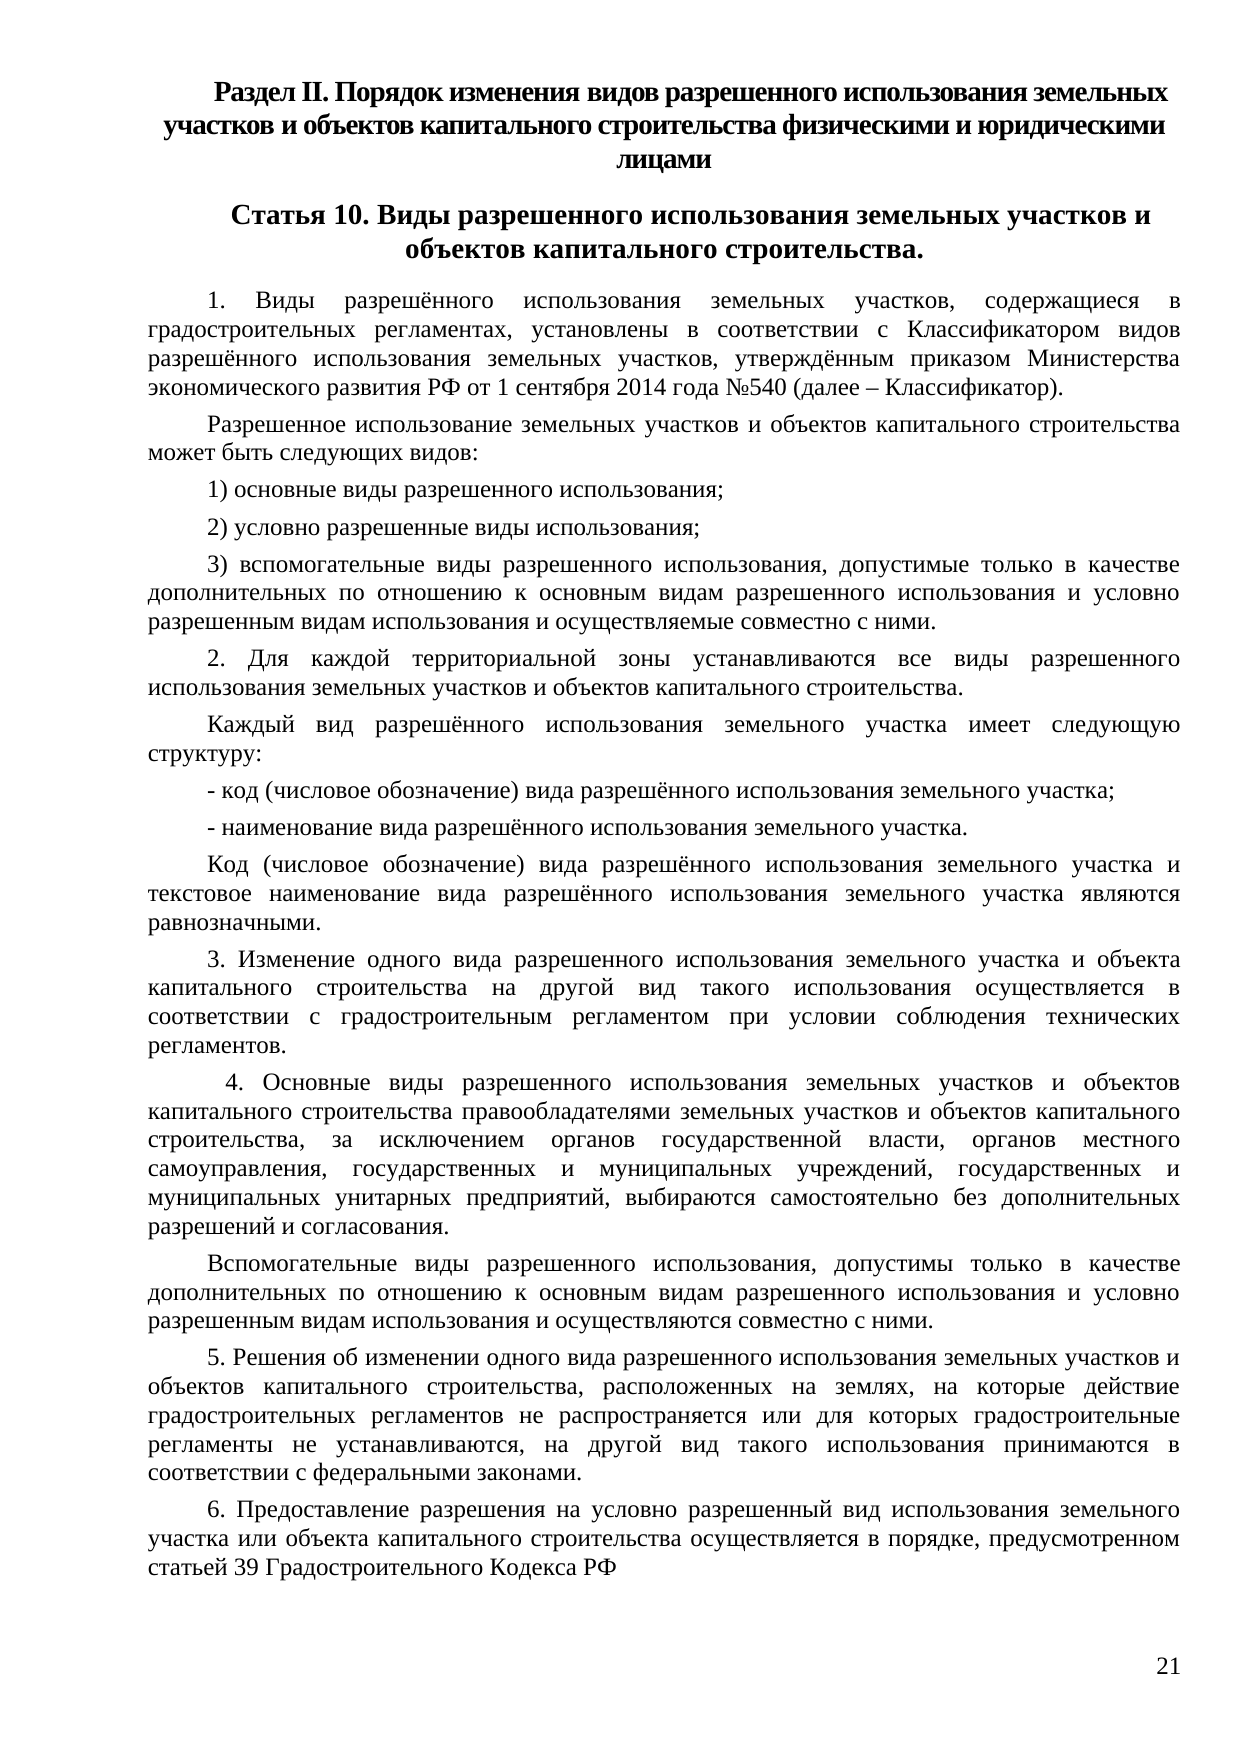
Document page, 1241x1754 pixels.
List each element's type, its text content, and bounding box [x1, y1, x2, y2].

text 1) основные виды разрешенного использования; [148, 474, 1181, 503]
subtitle Статья 10. Виды разрешенного использования земельных участков и объектов капитального строительства. [148, 197, 1181, 264]
text 6. Предоставление разрешения на условно разрешенный вид использования земельного участка или объекта капитального строительства осуществляется в порядке, предусмотренном статьей 39 Градостроительного Кодекса РФ [148, 1494, 1181, 1581]
text 3) вспомогательные виды разрешенного использования, допустимые только в качестве дополнительных по отношению к основным видам разрешенного использования и условно разрешенным видам использования и осуществляемые совместно с ними. [148, 549, 1181, 635]
subtitle Раздел II. Порядок изменения видов разрешенного использования земельных участков и объектов капитального строительства физическими и юридическими лицами [148, 74, 1181, 174]
text - код (числовое обозначение) вида разрешённого использования земельного участка; [148, 775, 1181, 804]
text Код (числовое обозначение) вида разрешённого использования земельного участка и текстовое наименование вида разрешённого использования земельного участка являются равнозначными. [148, 849, 1181, 935]
text 2) условно разрешенные виды использования; [148, 512, 1181, 540]
text 1. Виды разрешённого использования земельных участков, содержащиеся в градостроительных регламентах, установлены в соответствии с Классификатором видов разрешённого использования земельных участков, утверждённым приказом Министерства экономического развития РФ от 1 сентября 2014 года №540 (далее – Классификатор). [148, 285, 1181, 400]
text 3. Изменение одного вида разрешенного использования земельного участка и объекта капитального строительства на другой вид такого использования осуществляется в соответствии с градостроительным регламентом при условии соблюдения технических регламентов. [148, 944, 1181, 1059]
text 4. Основные виды разрешенного использования земельных участков и объектов капитального строительства правообладателями земельных участков и объектов капитального строительства, за исключением органов государственной власти, органов местного самоуправления, государственных и муниципальных учреждений, государственных и муниципальных унитарных предприятий, выбираются самостоятельно без дополнительных разрешений и согласования. [148, 1067, 1181, 1239]
text 2. Для каждой территориальной зоны устанавливаются все виды разрешенного использования земельных участков и объектов капитального строительства. [148, 643, 1181, 701]
text - наименование вида разрешённого использования земельного участка. [148, 812, 1181, 841]
text 5. Решения об изменении одного вида разрешенного использования земельных участков и объектов капитального строительства, расположенных на землях, на которые действие градостроительных регламентов не распространяется или для которых градостроительные регламенты не устанавливаются, на другой вид такого использования принимаются в соответствии с федеральными законами. [148, 1342, 1181, 1486]
text Разрешенное использование земельных участков и объектов капитального строительства может быть следующих видов: [148, 409, 1181, 466]
text Каждый вид разрешённого использования земельного участка имеет следующую структуру: [148, 709, 1181, 767]
text Вспомогательные виды разрешенного использования, допустимы только в качестве дополнительных по отношению к основным видам разрешенного использования и условно разрешенным видам использования и осуществляются совместно с ними. [148, 1248, 1181, 1334]
